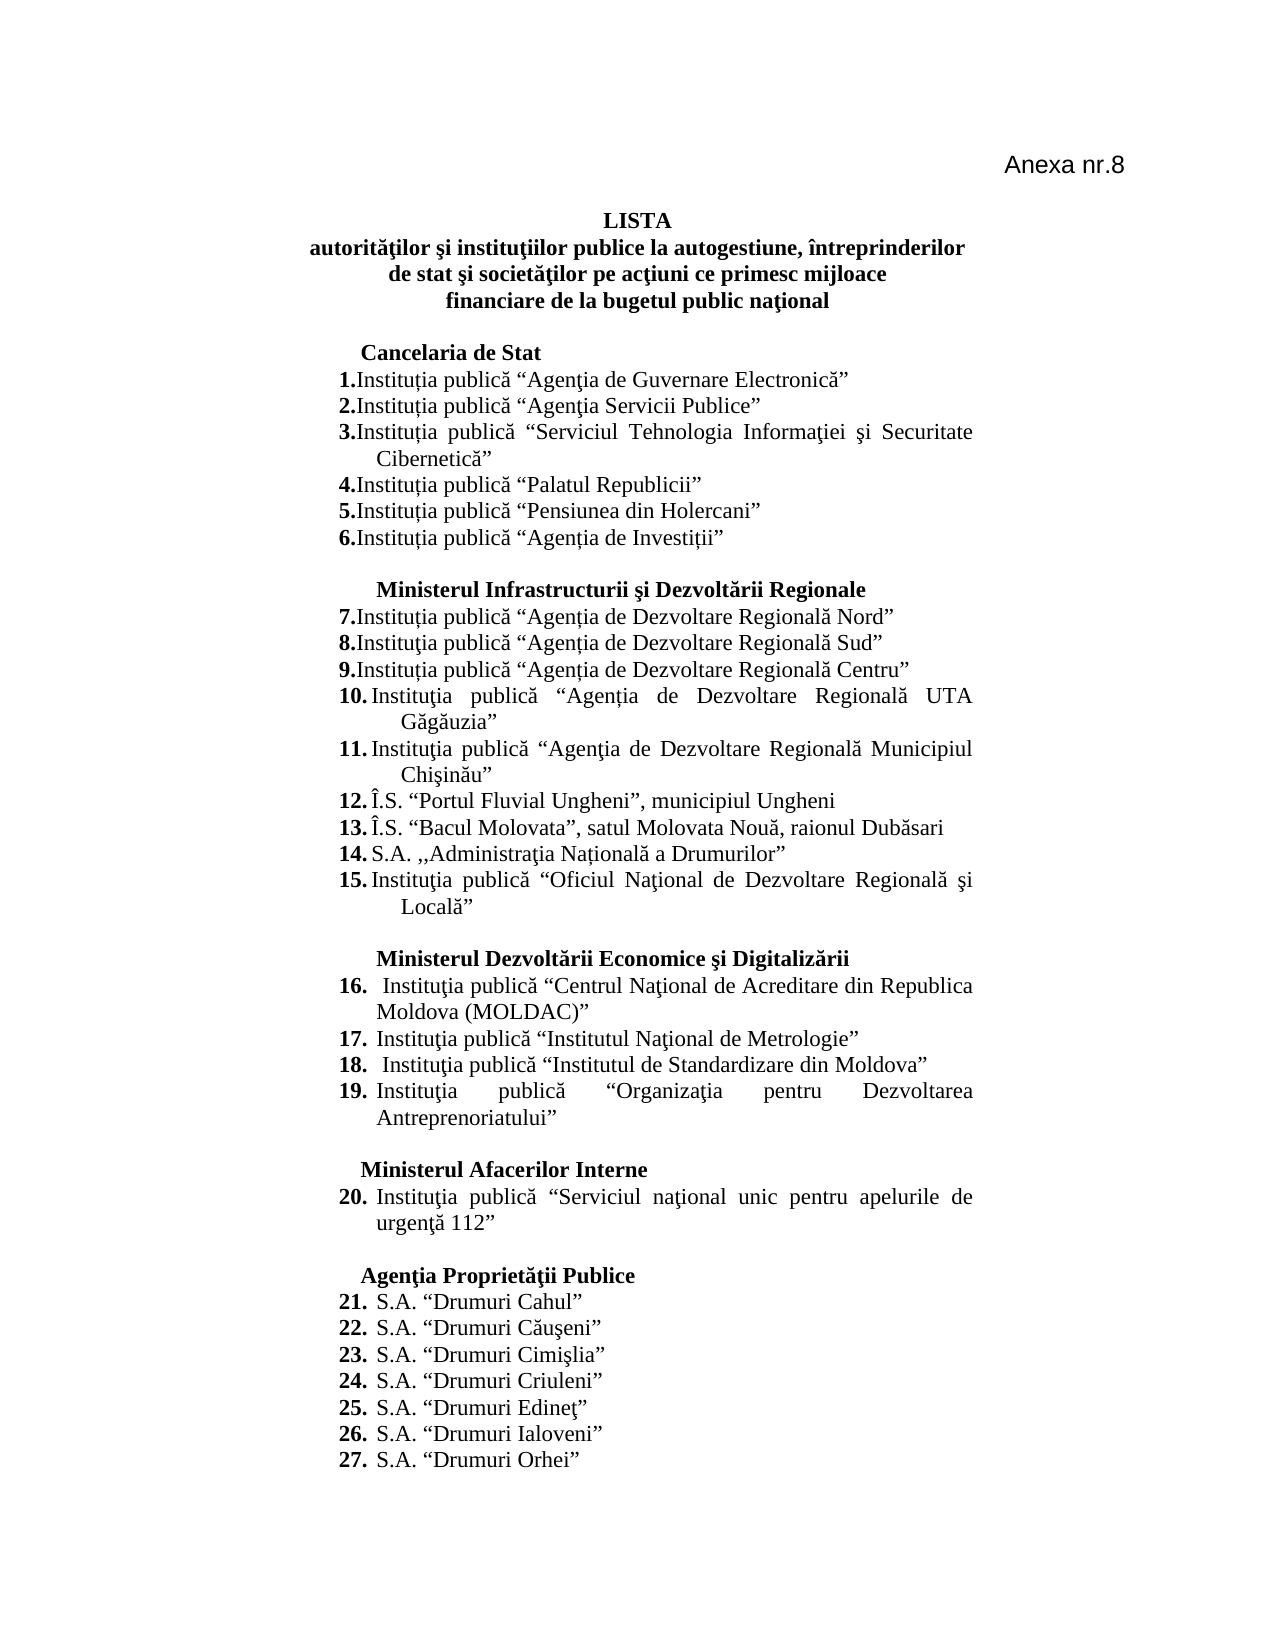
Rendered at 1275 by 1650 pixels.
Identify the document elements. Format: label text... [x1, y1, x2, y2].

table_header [296, 179, 979, 1475]
text Anexa nr.8 [150, 150, 1125, 179]
